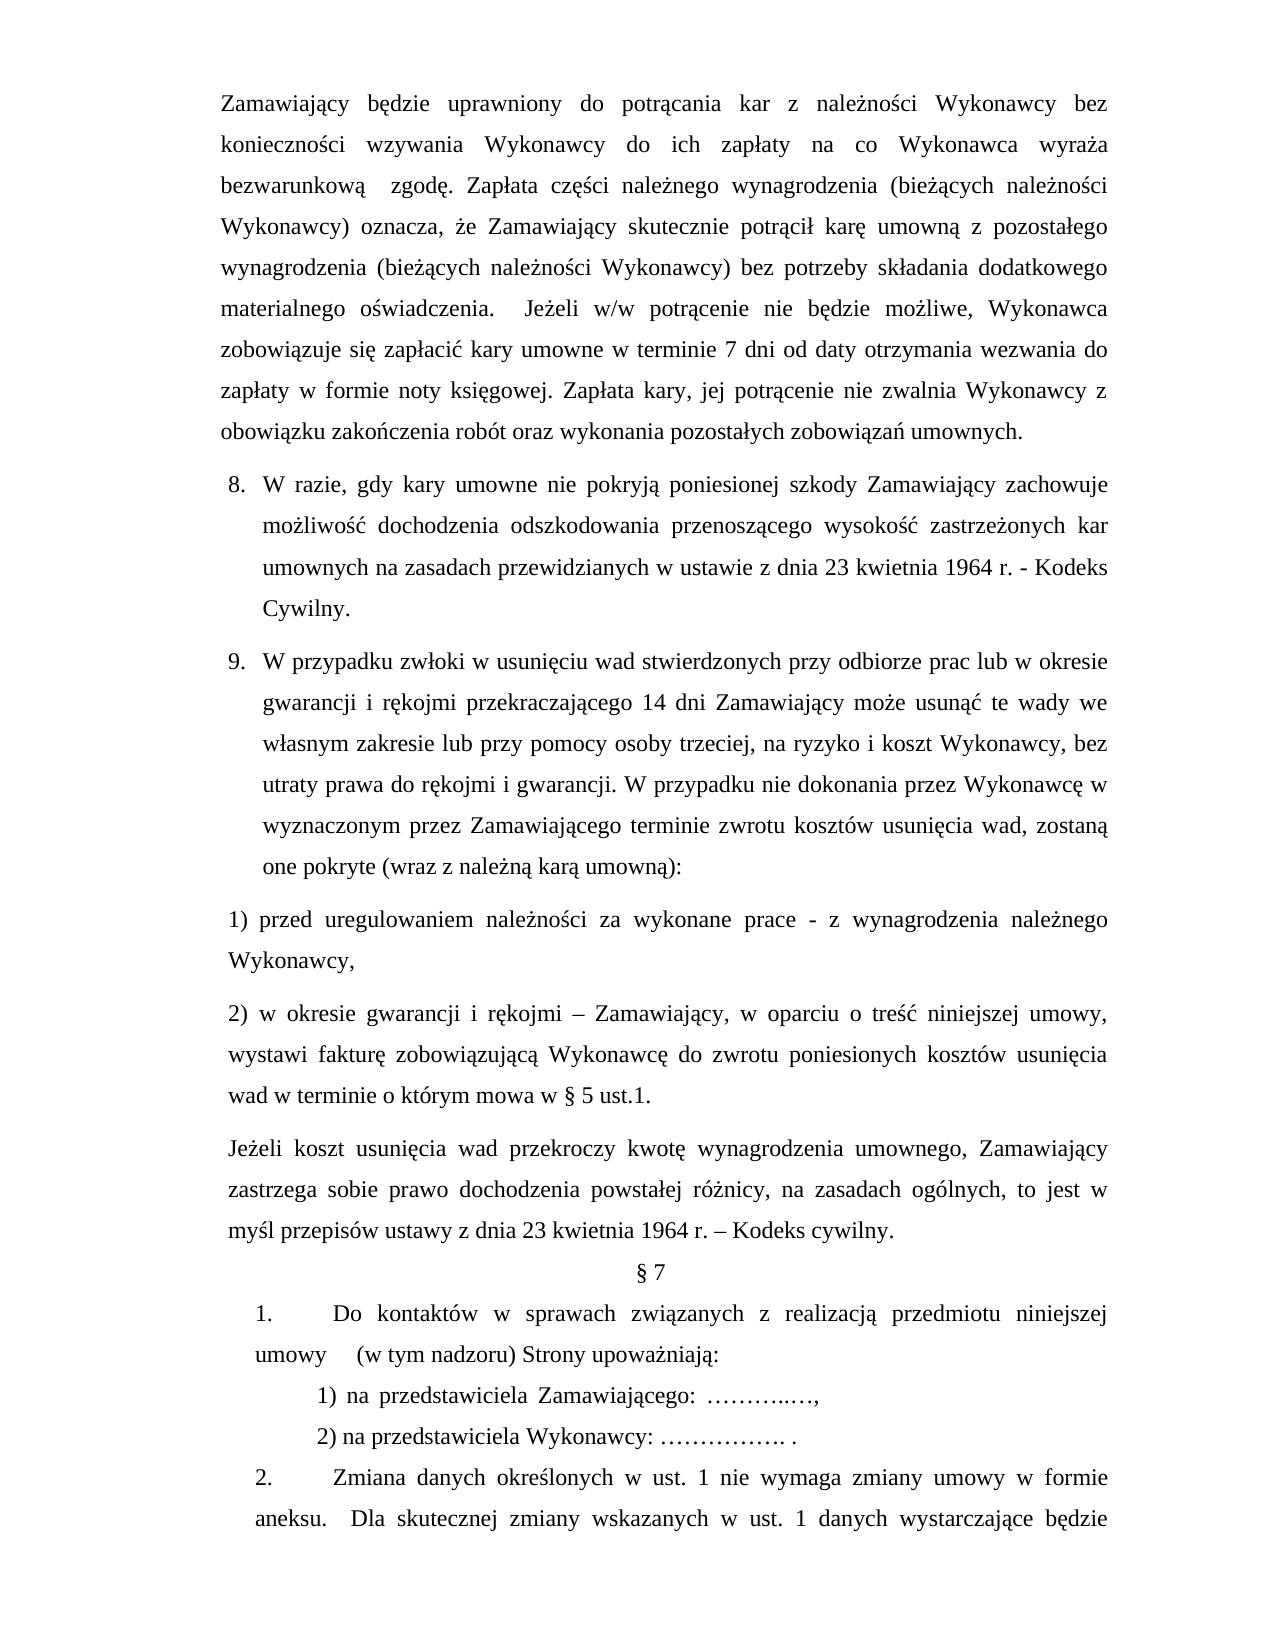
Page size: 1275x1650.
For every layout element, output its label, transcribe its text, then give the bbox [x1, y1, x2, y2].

list W przypadku zwłoki w usunięciu wad stwierdzonych przy odbiorze prac lub w okresie gwarancji i rękojmi przekraczającego 14 dni Zamawiający może usunąć te wady we własnym zakresie lub przy pomocy osoby trzeciej, na ryzyko i koszt Wykonawcy, bez utraty prawa do rękojmi i gwarancji. W przypadku nie dokonania przez Wykonawcę w wyznaczonym przez Zamawiającego terminie zwrotu kosztów usunięcia wad, zostaną one pokryte (wraz z należną karą umowną): [228, 647, 1109, 879]
list w okresie gwarancji i rękojmi – Zamawiający, w oparciu o treść niniejszej umowy, wystawi fakturę zobowiązującą Wykonawcę do zwrotu poniesionych kosztów usunięcia wad w terminie o którym mowa w § 5 ust.1. [228, 999, 1109, 1109]
text § 7 [238, 1258, 1063, 1285]
text 1) na przedstawiciela Zamawiającego: ………..…, 2) na przedstawiciela Wykonawcy: ……………. . [317, 1381, 820, 1450]
list przed uregulowaniem należności za wykonane prace - z wynagrodzenia należnego Wykonawcy, [228, 905, 1109, 974]
list Do kontaktów w sprawach związanych z realizacją przedmiotu niniejszej umowy (w tym nadzoru) Strony upoważniają: [255, 1299, 1109, 1367]
list W razie, gdy kary umowne nie pokryją poniesionej szkody Zamawiający zachowuje możliwość dochodzenia odszkodowania przenoszącego wysokość zastrzeżonych kar umownych na zasadach przewidzianych w ustawie z dnia 23 kwietnia 1964 r. - Kodeks Cywilny. [228, 470, 1109, 621]
text Jeżeli koszt usunięcia wad przekroczy kwotę wynagrodzenia umownego, Zamawiający zastrzega sobie prawo dochodzenia powstałej różnicy, na zasadach ogólnych, to jest w myśl przepisów ustawy z dnia 23 kwietnia 1964 r. – Kodeks cywilny. [228, 1134, 1109, 1244]
text Zamawiający będzie uprawniony do potrącania kar z należności Wykonawcy bez konieczności wzywania Wykonawcy do ich zapłaty na co Wykonawca wyraża bezwarunkową zgodę. Zapłata części należnego wynagrodzenia (bieżących należności Wykonawcy) oznacza, że Zamawiający skutecznie potrącił karę umowną z pozostałego wynagrodzenia (bieżących należności Wykonawcy) bez potrzeby składania dodatkowego materialnego oświadczenia. Jeżeli w/w potrącenie nie będzie możliwe, Wykonawca zobowiązuje się zapłacić kary umowne w terminie 7 dni od daty otrzymania wezwania do zapłaty w formie noty księgowej. Zapłata kary, jej potrącenie nie zwalnia Wykonawcy z obowiązku zakończenia robót oraz wykonania pozostałych zobowiązań umownych. [220, 89, 1109, 445]
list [255, 1463, 1109, 1532]
